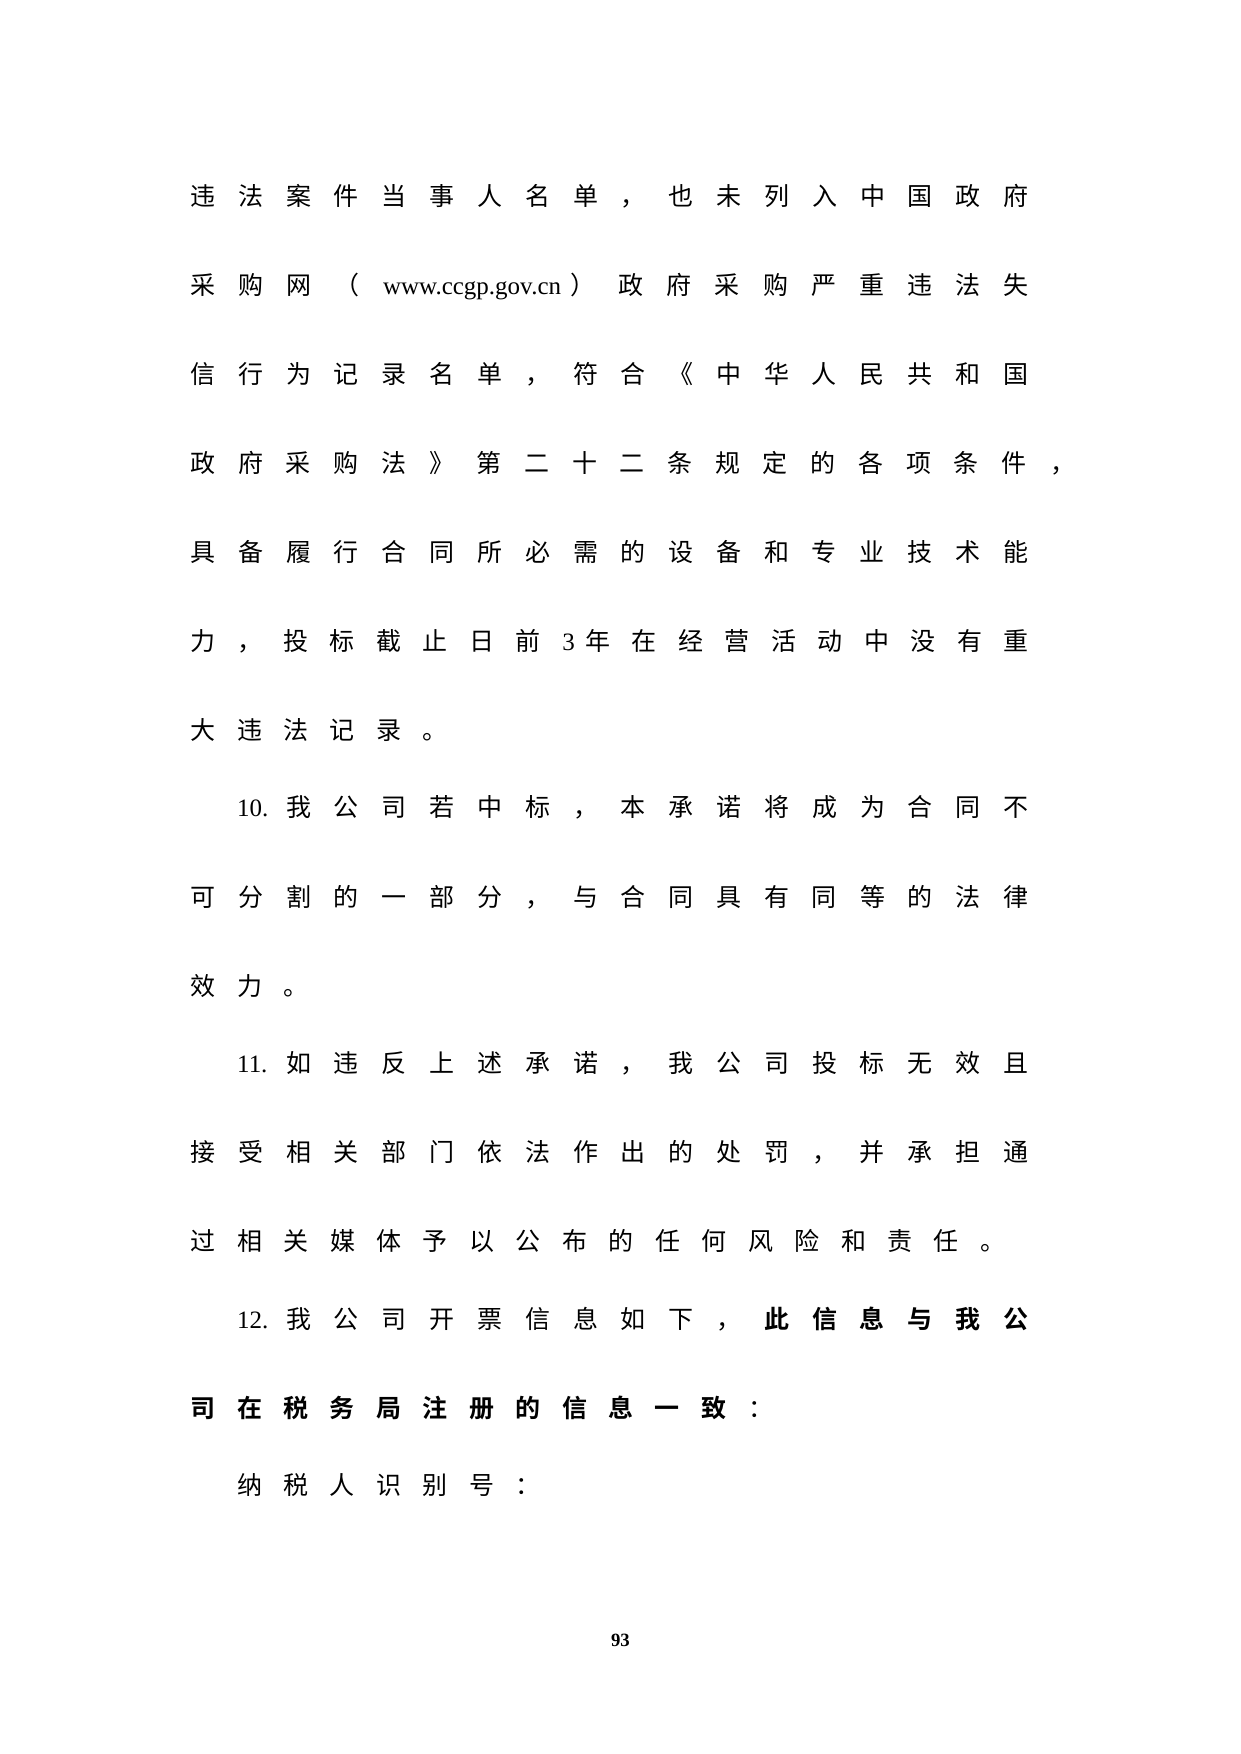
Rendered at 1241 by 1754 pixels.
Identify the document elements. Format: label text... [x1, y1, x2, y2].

text 10. 我公司若中标，本承诺将成为合同不可分割的一部分，与合同具有同等的法律效力。 [190, 776, 1050, 1014]
text 11. 如违反上述承诺，我公司投标无效且接受相关部门依法作出的处罚，并承担通过相关媒体予以公布的任何风险和责任。 [190, 1032, 1050, 1269]
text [190, 164, 1050, 758]
text 12. 我公司开票信息如下，此信息与我公司在税务局注册的信息一致： [190, 1288, 1050, 1436]
text 纳税人识别号： [190, 1454, 1050, 1513]
